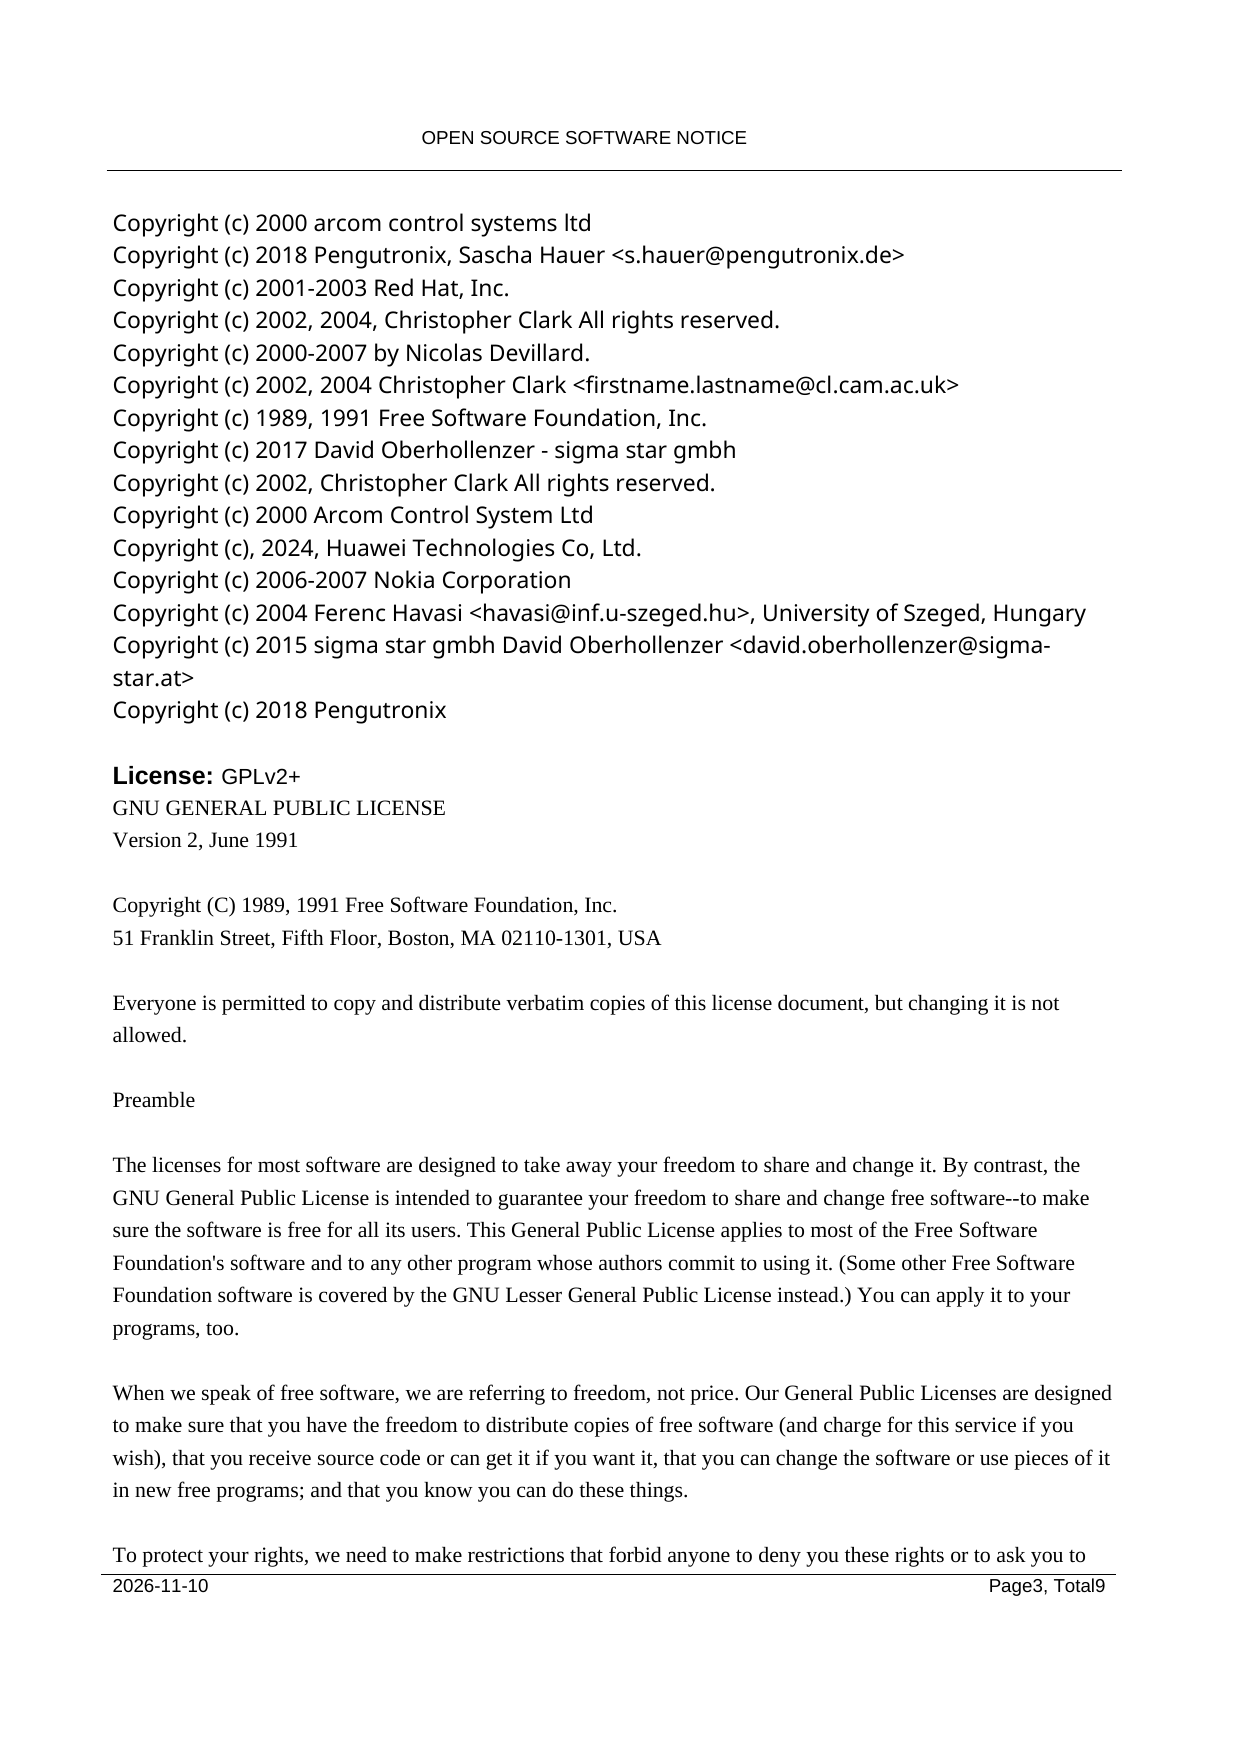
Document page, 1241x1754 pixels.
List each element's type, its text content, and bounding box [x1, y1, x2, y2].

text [112, 791, 1128, 1571]
text License: GPLv2+ [112, 759, 1128, 791]
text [112, 206, 1128, 759]
